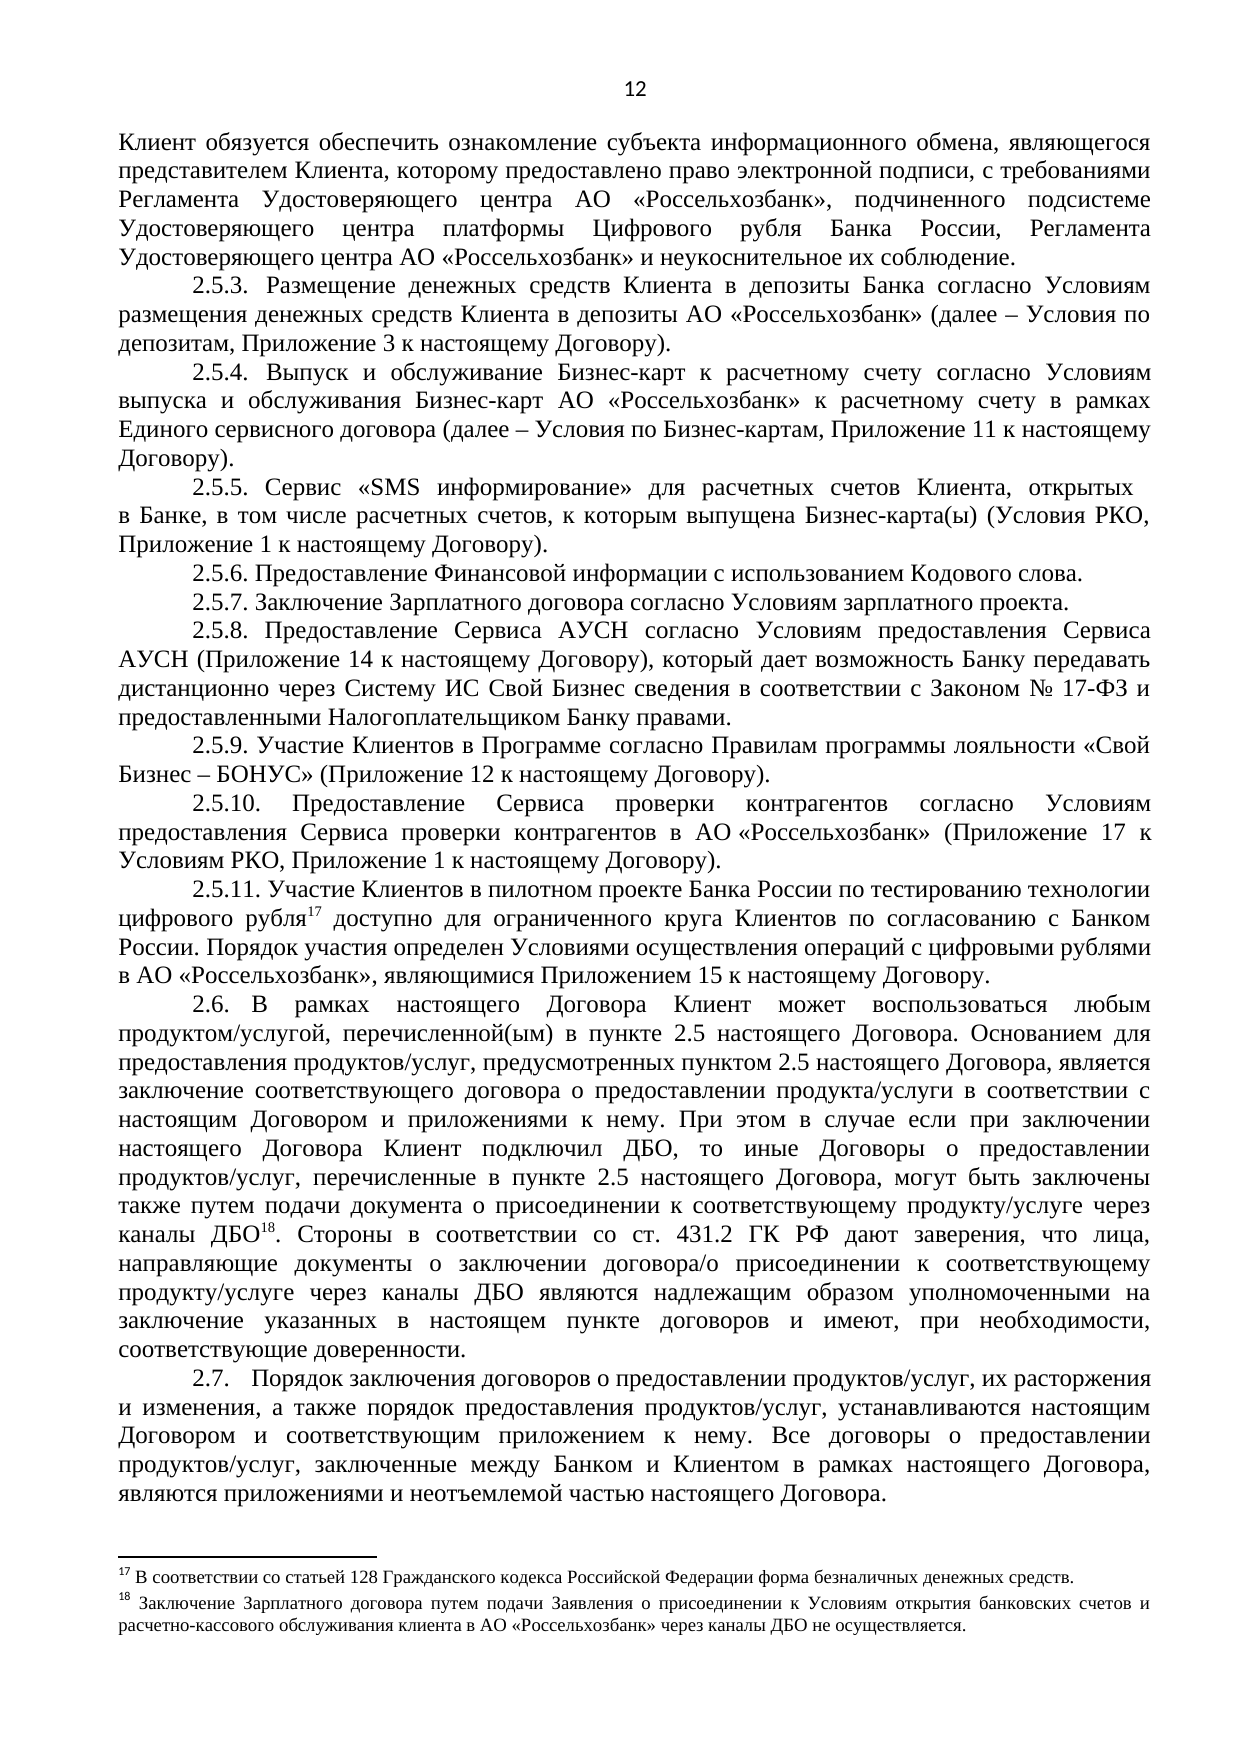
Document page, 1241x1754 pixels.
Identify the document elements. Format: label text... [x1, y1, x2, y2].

list 2.7. Порядок заключения договоров о предоставлении продуктов/услуг, их расторжения и изменения, а также порядок предоставления продуктов/услуг, устанавливаются настоящим Договором и соответствующим приложением к нему. Все договоры о предоставлении продуктов/услуг, заключенные между Банком и Клиентом в рамках настоящего Договора, являются приложениями и неотъемлемой частью настоящего Договора. [118, 1363, 1152, 1507]
text 2.5.10. Предоставление Сервиса проверки контрагентов согласно Условиям предоставления Сервиса проверки контрагентов в АО «Россельхозбанк» (Приложение 17 к Условиям РКО, Приложение 1 к настоящему Договору). [118, 788, 1152, 874]
list 2.5.6. Предоставление Финансовой информации с использованием Кодового слова. [118, 558, 1152, 587]
text 2.5.8. Предоставление Сервиса АУСН согласно Условиям предоставления Сервиса АУСН (Приложение 14 к настоящему Договору), который дает возможность Банку передавать дистанционно через Систему ИС Свой Бизнес сведения в соответствии с Законом № 17-ФЗ и предоставленными Налогоплательщиком Банку правами. [118, 615, 1152, 730]
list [118, 127, 1152, 270]
list 2.5.4. Выпуск и обслуживание Бизнес-карт к расчетному счету согласно Условиям выпуска и обслуживания Бизнес-карт АО «Россельхозбанк» к расчетному счету в рамках Единого сервисного договора (далее – Условия по Бизнес-картам, Приложение 11 к настоящему Договору). [118, 357, 1152, 472]
text 2.5.9. Участие Клиентов в Программе согласно Правилам программы лояльности «Свой Бизнес – БОНУС» (Приложение 12 к настоящему Договору). [118, 730, 1152, 788]
list 2.5.3. Размещение денежных средств Клиента в депозиты Банка согласно Условиям размещения денежных средств Клиента в депозиты АО «Россельхозбанк» (далее – Условия по депозитам, Приложение 3 к настоящему Договору). [118, 270, 1152, 357]
list 2.5.5. Сервис «SMS информирование» для расчетных счетов Клиента, открытых в Банке, в том числе расчетных счетов, к которым выпущена Бизнес-карта(ы) (Условия РКО, Приложение 1 к настоящему Договору). [118, 472, 1152, 558]
text 2.5.11. Участие Клиентов в пилотном проекте Банка России по тестированию технологии цифрового рубля доступно для ограниченного круга Клиентов по согласованию с Банком России. Порядок участия определен Условиями осуществления операций с цифровыми рублями в АО «Россельхозбанк», являющимися Приложением 15 к настоящему Договору. [118, 874, 1152, 989]
list 2.5.7. Заключение Зарплатного договора согласно Условиям зарплатного проекта. [118, 587, 1152, 615]
list 2.6. В рамках настоящего Договора Клиент может воспользоваться любым продуктом/услугой, перечисленной(ым) в пункте 2.5 настоящего Договора. Основанием для предоставления продуктов/услуг, предусмотренных пунктом 2.5 настоящего Договора, является заключение соответствующего договора о предоставлении продукта/услуги в соответствии с настоящим Договором и приложениями к нему. При этом в случае если при заключении настоящего Договора Клиент подключил ДБО, то иные Договоры о предоставлении продуктов/услуг, перечисленные в пункте 2.5 настоящего Договора, могут быть заключены также путем подачи документа о присоединении к соответствующему продукту/услуге через каналы ДБО. Стороны в соответствии со ст. 431.2 ГК РФ дают заверения, что лица, направляющие документы о заключении договора/о присоединении к соответствующему продукту/услуге через каналы ДБО являются надлежащим образом уполномоченными на заключение указанных в настоящем пункте договоров и имеют, при необходимости, соответствующие доверенности. [118, 989, 1152, 1363]
